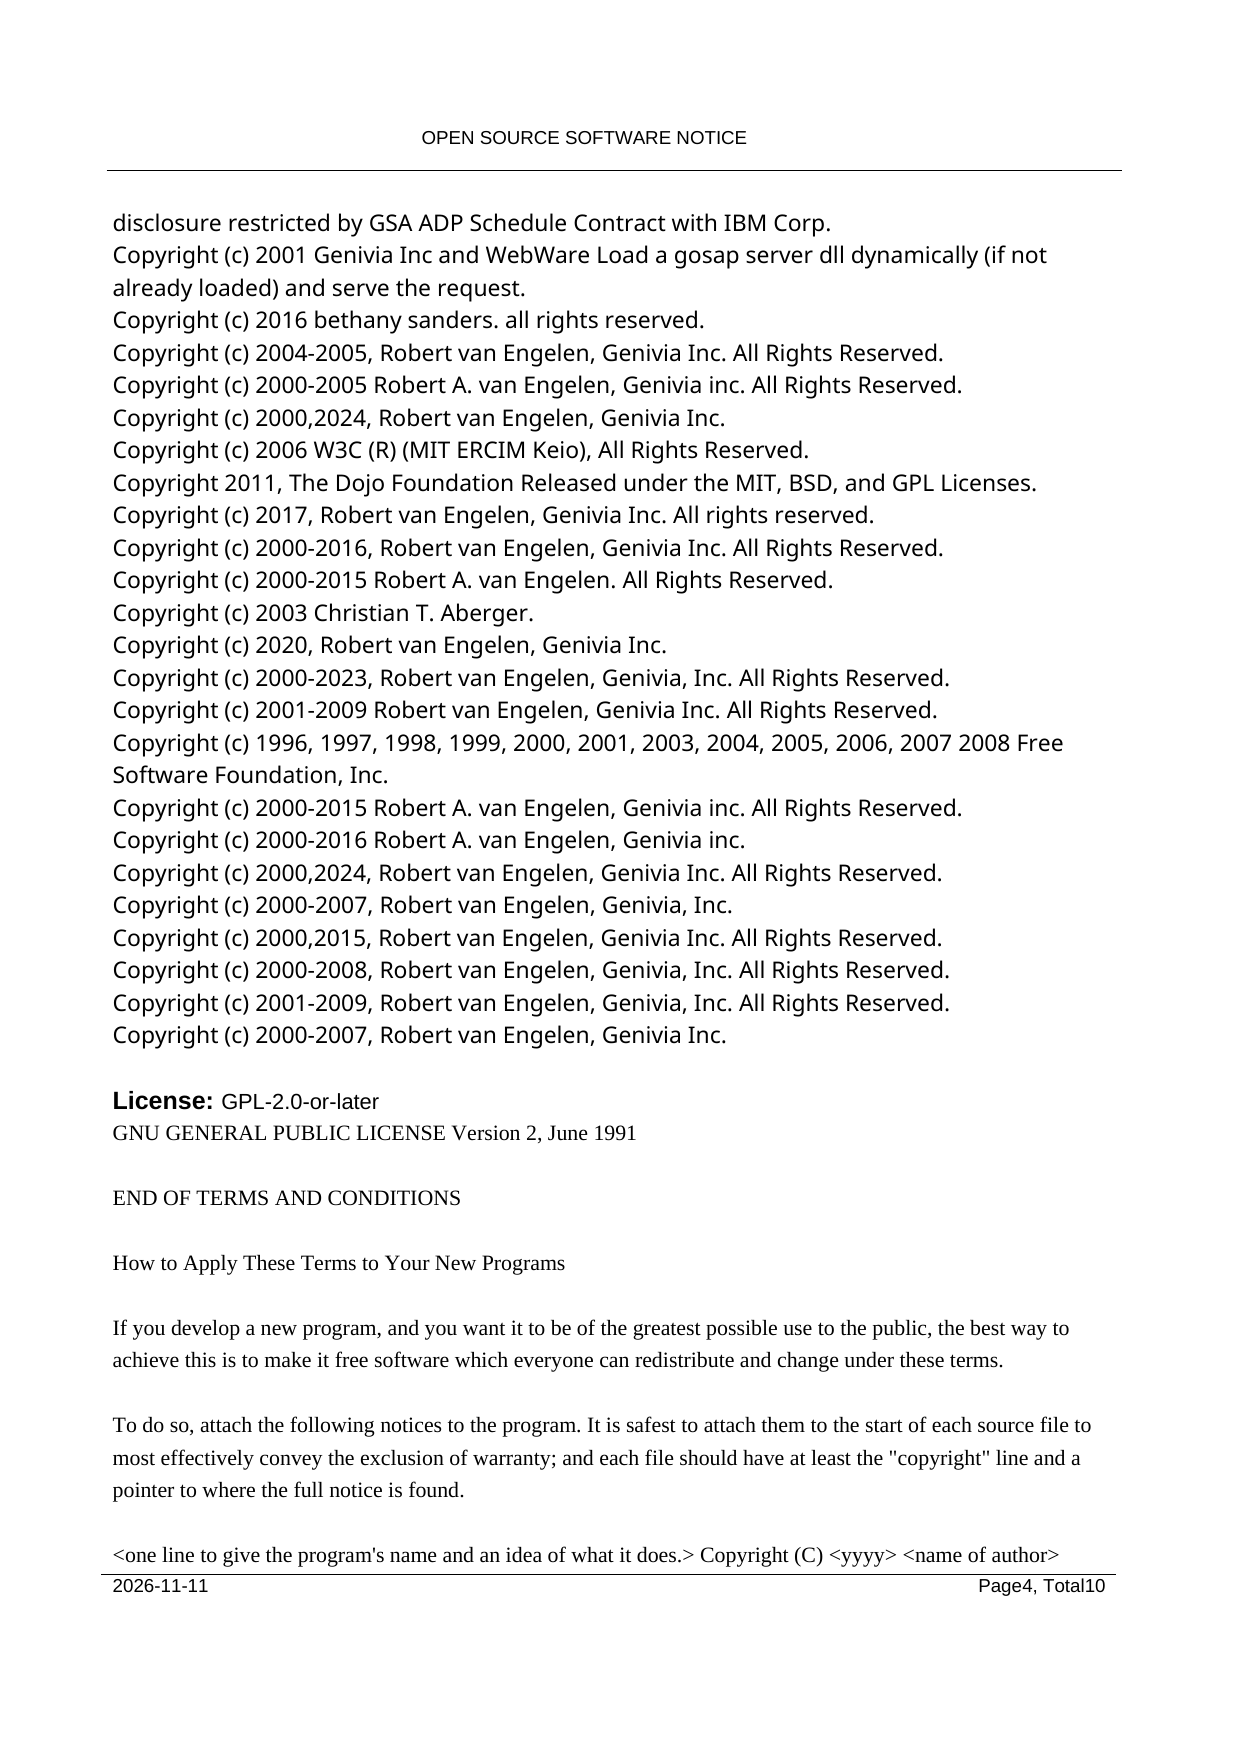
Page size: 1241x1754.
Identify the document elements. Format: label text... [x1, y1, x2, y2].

text License: GPL-2.0-or-later [112, 1084, 1128, 1116]
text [112, 206, 1128, 1084]
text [112, 1116, 1128, 1571]
